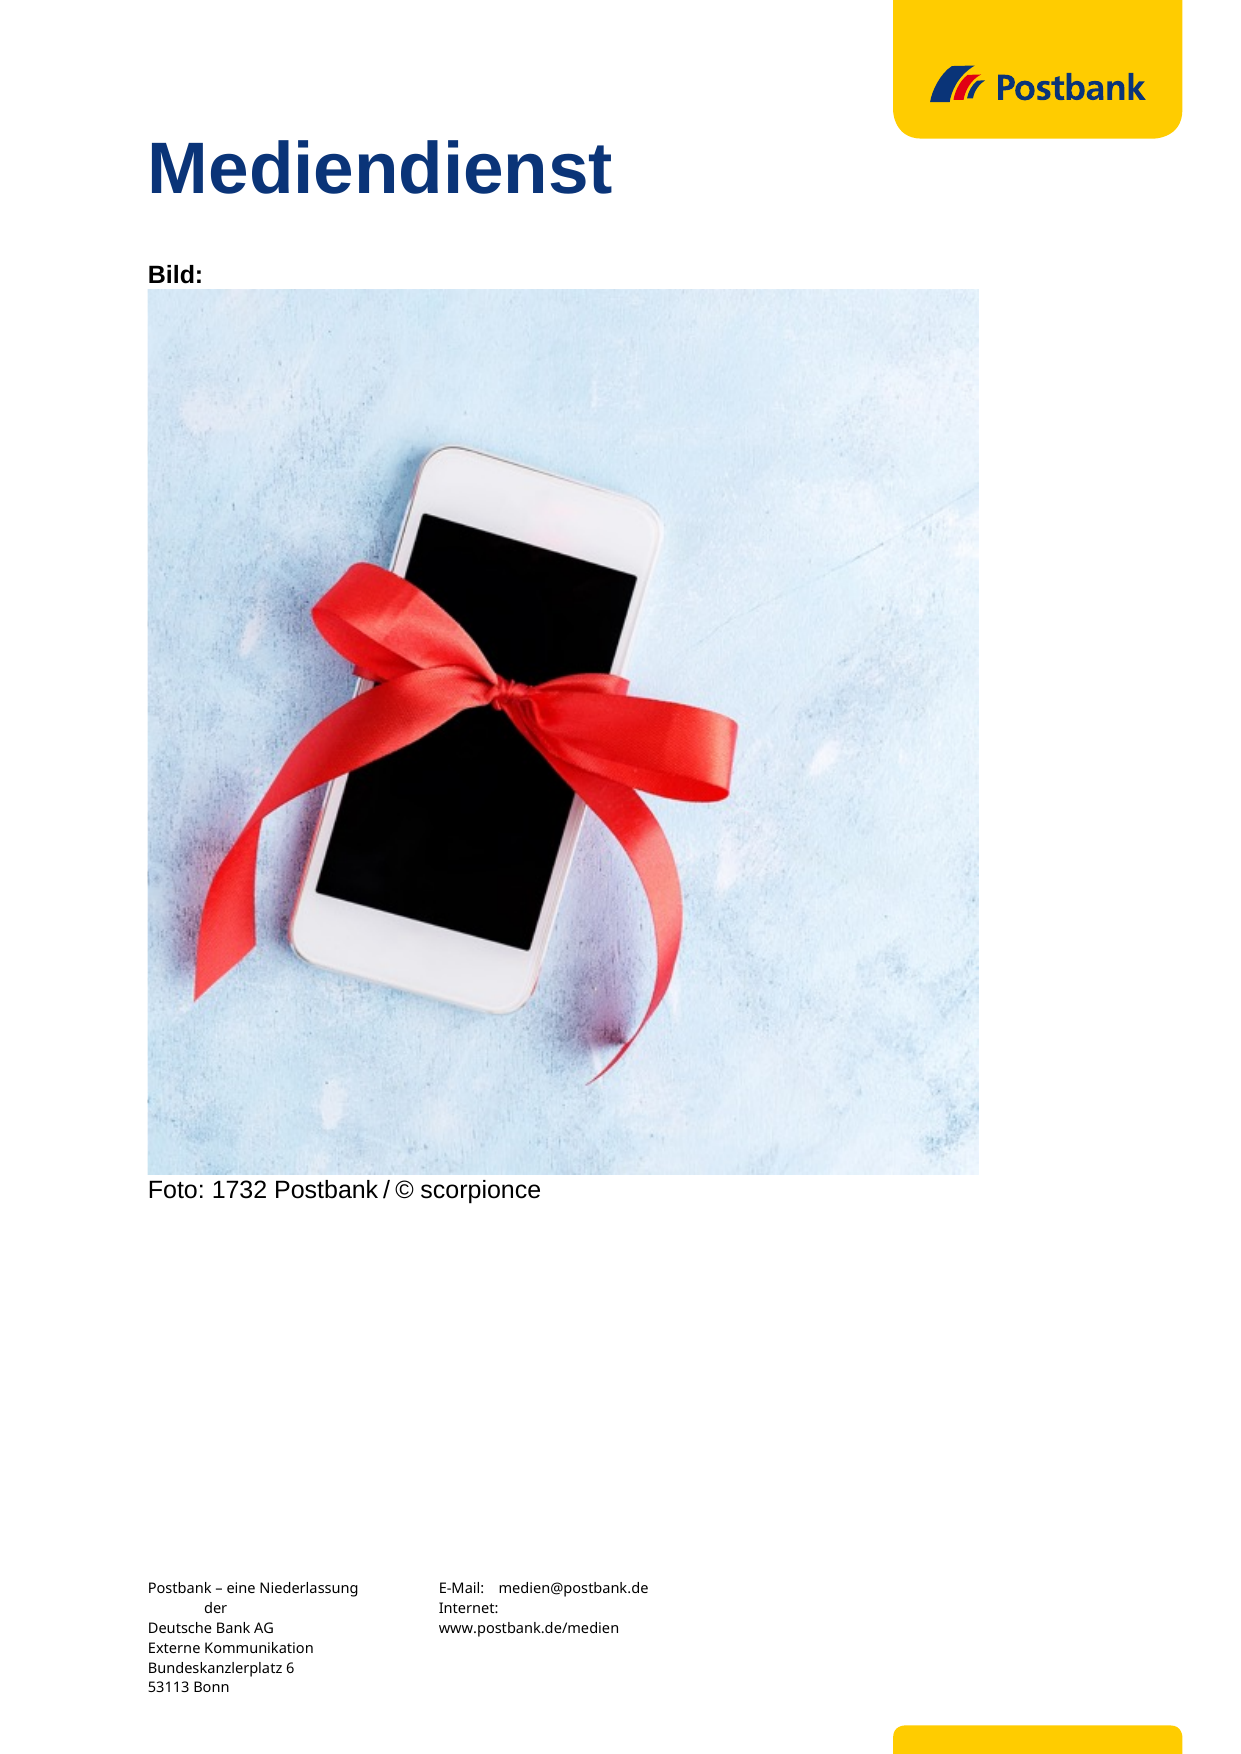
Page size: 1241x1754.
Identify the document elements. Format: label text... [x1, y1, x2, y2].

text Bild: [148, 260, 1122, 289]
text Foto: 1732 Postbank / © scorpionce [148, 1174, 1122, 1203]
picture [147, 289, 979, 1175]
